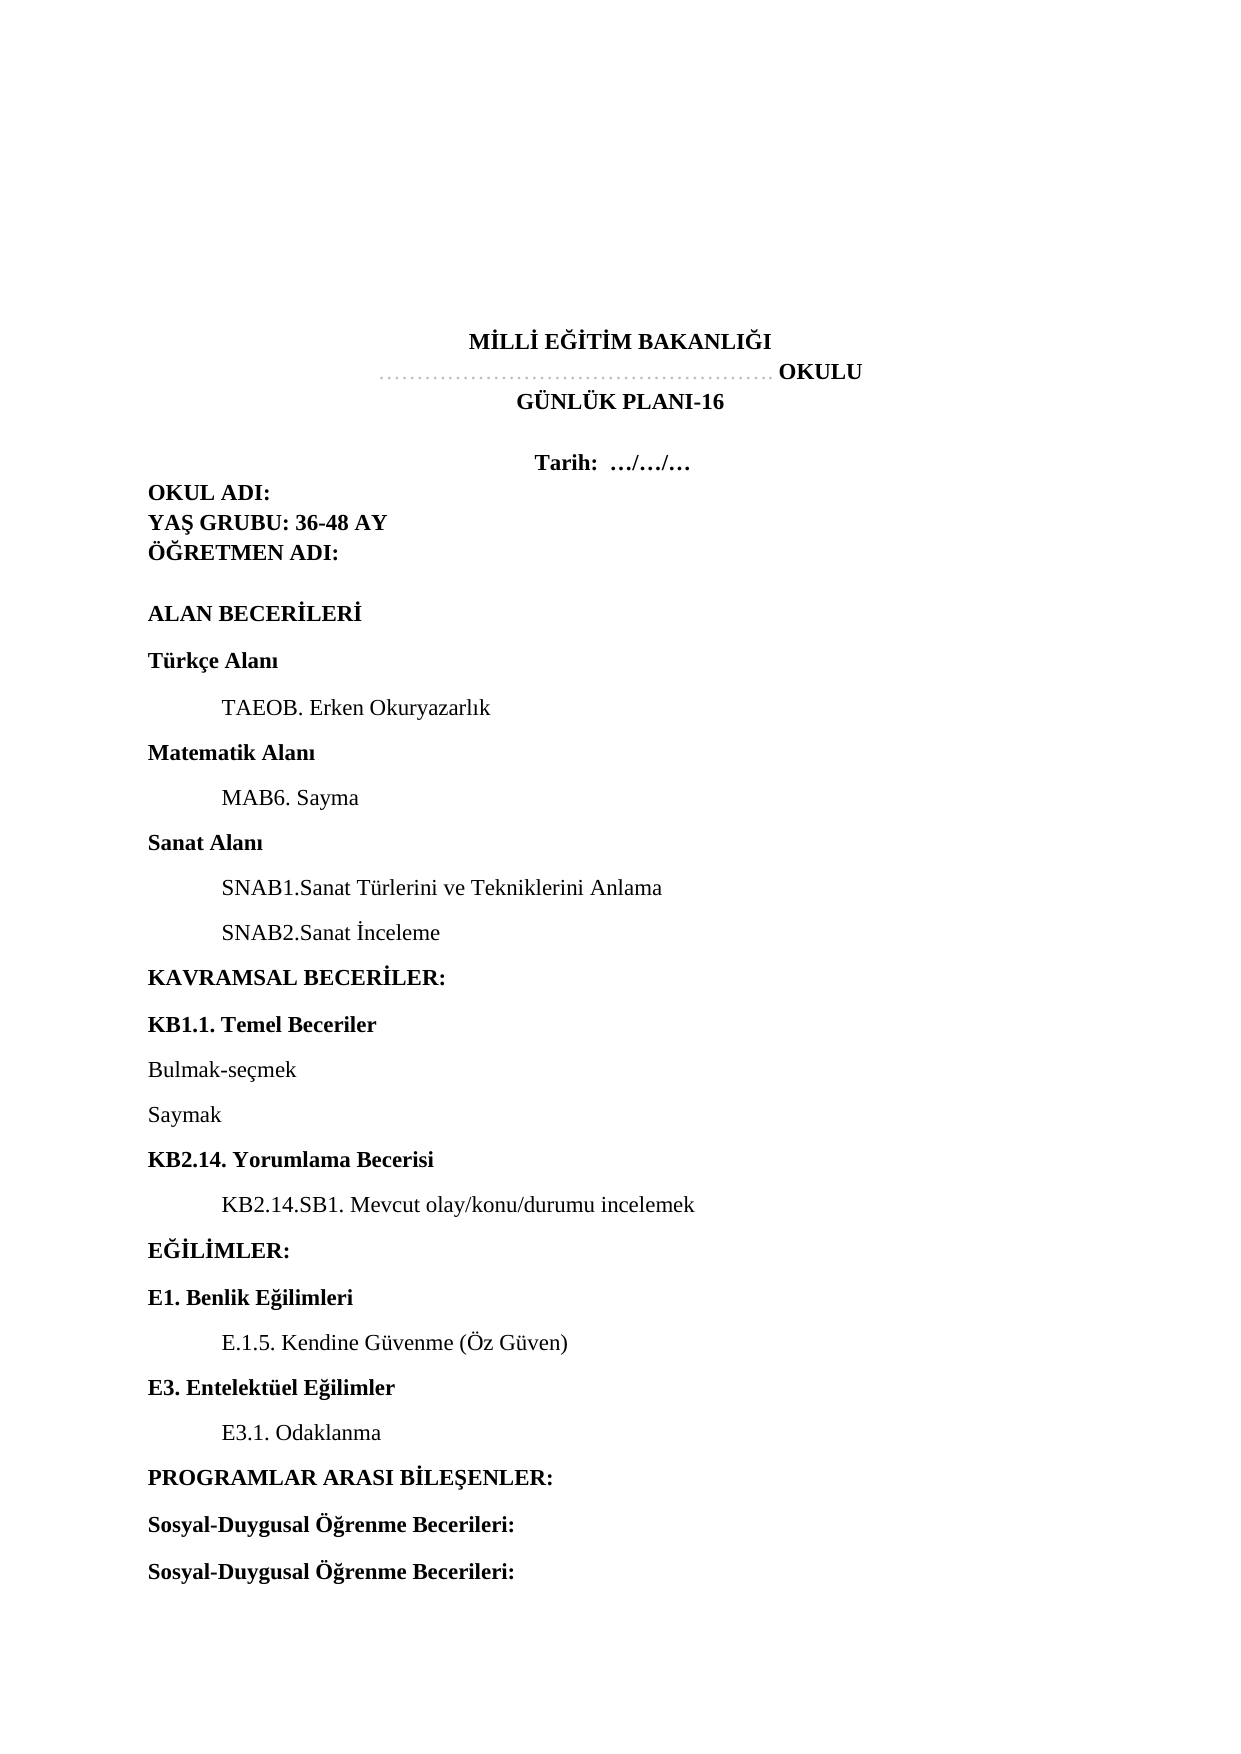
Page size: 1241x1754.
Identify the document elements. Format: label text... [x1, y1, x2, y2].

text MAB6. Sayma [148, 784, 1093, 810]
text SNAB1.Sanat Türlerini ve Tekniklerini Anlama [148, 874, 1093, 900]
text OKUL ADI: [148, 479, 1093, 505]
text EĞİLİMLER: [148, 1237, 1093, 1263]
text Sosyal-Duygusal Öğrenme Becerileri: [148, 1511, 1093, 1537]
text Saymak [148, 1101, 1093, 1128]
text E.1.5. Kendine Güvenme (Öz Güven) [148, 1329, 1093, 1355]
text E1. Benlik Eğilimleri [148, 1283, 1093, 1310]
text TAEOB. Erken Okuryazarlık [148, 694, 1093, 720]
text ……………………………………………. OKULU [148, 358, 1093, 384]
text KB2.14.SB1. Mevcut olay/konu/durumu incelemek [148, 1192, 1093, 1218]
text Türkçe Alanı [148, 647, 1093, 673]
text SNAB2.Sanat İnceleme [148, 919, 1093, 946]
text KB1.1. Temel Beceriler [148, 1011, 1093, 1037]
text Sosyal-Duygusal Öğrenme Becerileri: [148, 1558, 1093, 1584]
text YAŞ GRUBU: 36-48 AY [148, 509, 1093, 536]
text ALAN BECERİLERİ [148, 600, 1093, 626]
text E3.1. Odaklanma [148, 1419, 1093, 1445]
text PROGRAMLAR ARASI BİLEŞENLER: [148, 1464, 1093, 1490]
text GÜNLÜK PLANI-16 [148, 388, 1093, 415]
text Bulmak-seçmek [148, 1056, 1093, 1083]
text E3. Entelektüel Eğilimler [148, 1374, 1093, 1400]
text KAVRAMSAL BECERİLER: [148, 964, 1093, 991]
text MİLLİ EĞİTİM BAKANLIĞI [148, 328, 1093, 354]
text ÖĞRETMEN ADI: [148, 539, 1093, 566]
text Tarih: …/…/… [133, 449, 1093, 475]
text Matematik Alanı [148, 739, 1093, 765]
text KB2.14. Yorumlama Becerisi [148, 1146, 1093, 1173]
text Sanat Alanı [148, 829, 1093, 855]
